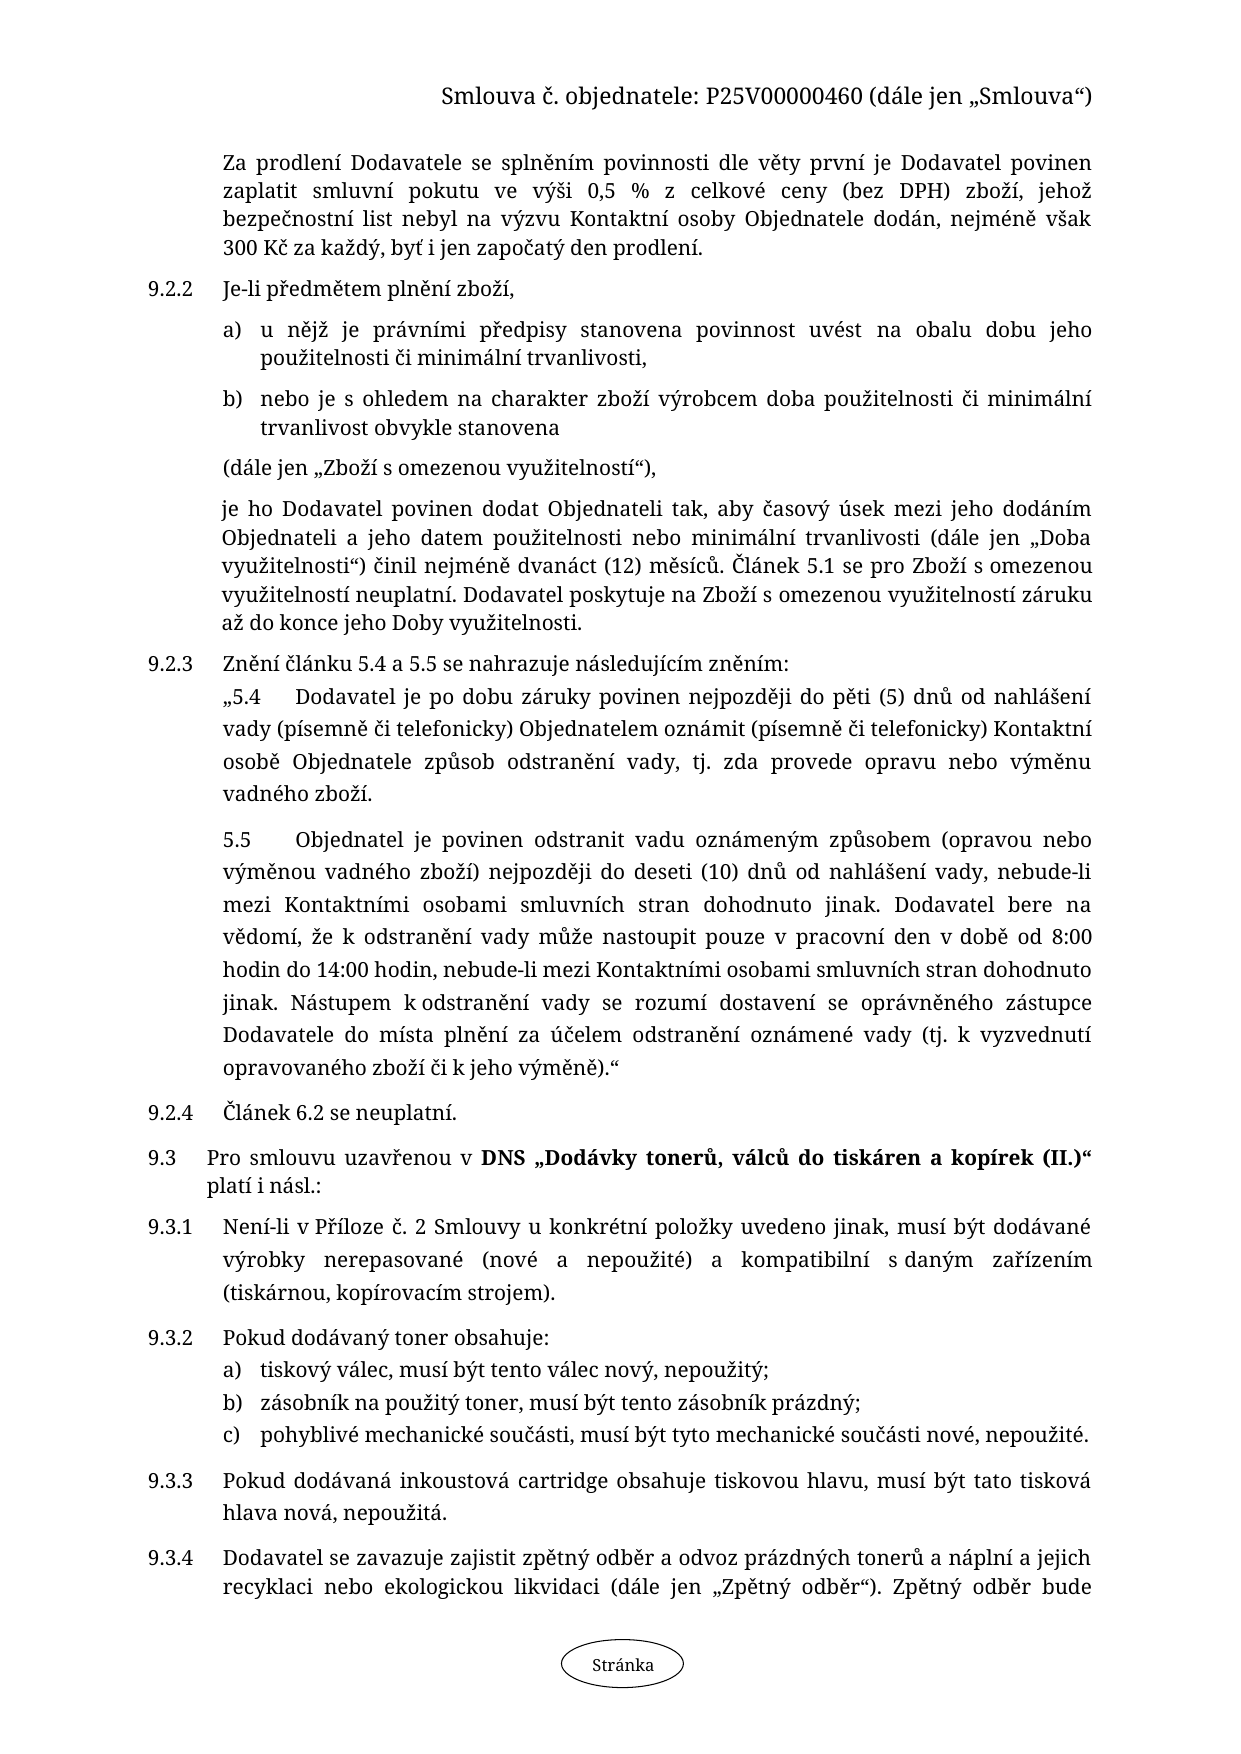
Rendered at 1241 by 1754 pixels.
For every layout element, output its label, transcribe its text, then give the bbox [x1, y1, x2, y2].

list 5.5 Objednatel je povinen odstranit vadu oznámeným způsobem (opravou nebo výměnou vadného zboží) nejpozději do deseti (10) dnů od nahlášení vady, nebude-li mezi Kontaktními osobami smluvních stran dohodnuto jinak. Dodavatel bere na vědomí, že k odstranění vady může nastoupit pouze v pracovní den v době od 8:00 hodin do 14:00 hodin, nebude-li mezi Kontaktními osobami smluvních stran dohodnuto jinak. Nástupem k odstranění vady se rozumí dostavení se oprávněného zástupce Dodavatele do místa plnění za účelem odstranění oznámené vady (tj. k vyzvednutí opravovaného zboží či k jeho výměně).“ [223, 825, 1093, 1081]
text (dále jen „Zboží s omezenou využitelností“), [223, 453, 1093, 482]
list Znění článku 5.4 a 5.5 se nahrazuje následujícím zněním: [148, 649, 1093, 678]
list Článek 6.2 se neuplatní. [148, 1098, 1093, 1126]
list tiskový válec, musí být tento válec nový, nepoužitý; [223, 1355, 1093, 1384]
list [148, 148, 1093, 261]
list zásobník na použitý toner, musí být tento zásobník prázdný; [223, 1388, 1093, 1416]
text je ho Dodavatel povinen dodat Objednateli tak, aby časový úsek mezi jeho dodáním Objednateli a jeho datem použitelnosti nebo minimální trvanlivosti (dále jen „Doba využitelnosti“) činil nejméně dvanáct (12) měsíců. Článek 5.1 se pro Zboží s omezenou využitelností neuplatní. Dodavatel poskytuje na Zboží s omezenou využitelností záruku až do konce jeho Doby využitelnosti. [221, 494, 1093, 637]
list u nějž je právními předpisy stanovena povinnost uvést na obalu dobu jeho použitelnosti či minimální trvanlivosti, [223, 315, 1093, 372]
list Pokud dodávaný toner obsahuje: [148, 1323, 1093, 1351]
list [148, 1543, 1093, 1600]
list Není-li v Příloze č. 2 Smlouvy u konkrétní položky uvedeno jinak, musí být dodávané výrobky nerepasované (nové a nepoužité) a kompatibilní s daným zařízením (tiskárnou, kopírovacím strojem). [148, 1212, 1093, 1306]
list nebo je s ohledem na charakter zboží výrobcem doba použitelnosti či minimální trvanlivost obvykle stanovena [223, 384, 1093, 441]
list Je-li předmětem plnění zboží, [148, 274, 1093, 302]
list „5.4 Dodavatel je po dobu záruky povinen nejpozději do pěti (5) dnů od nahlášení vady (písemně či telefonicky) Objednatelem oznámit (písemně či telefonicky) Kontaktní osobě Objednatele způsob odstranění vady, tj. zda provede opravu nebo výměnu vadného zboží. [223, 682, 1093, 808]
list pohyblivé mechanické součásti, musí být tyto mechanické součásti nové, nepoužité. [223, 1421, 1093, 1449]
list Pro smlouvu uzavřenou v DNS „Dodávky tonerů, válců do tiskáren a kopírek (II.)“ platí i násl.: [148, 1143, 1093, 1200]
list Pokud dodávaná inkoustová cartridge obsahuje tiskovou hlavu, musí být tato tisková hlava nová, nepoužitá. [148, 1466, 1093, 1527]
